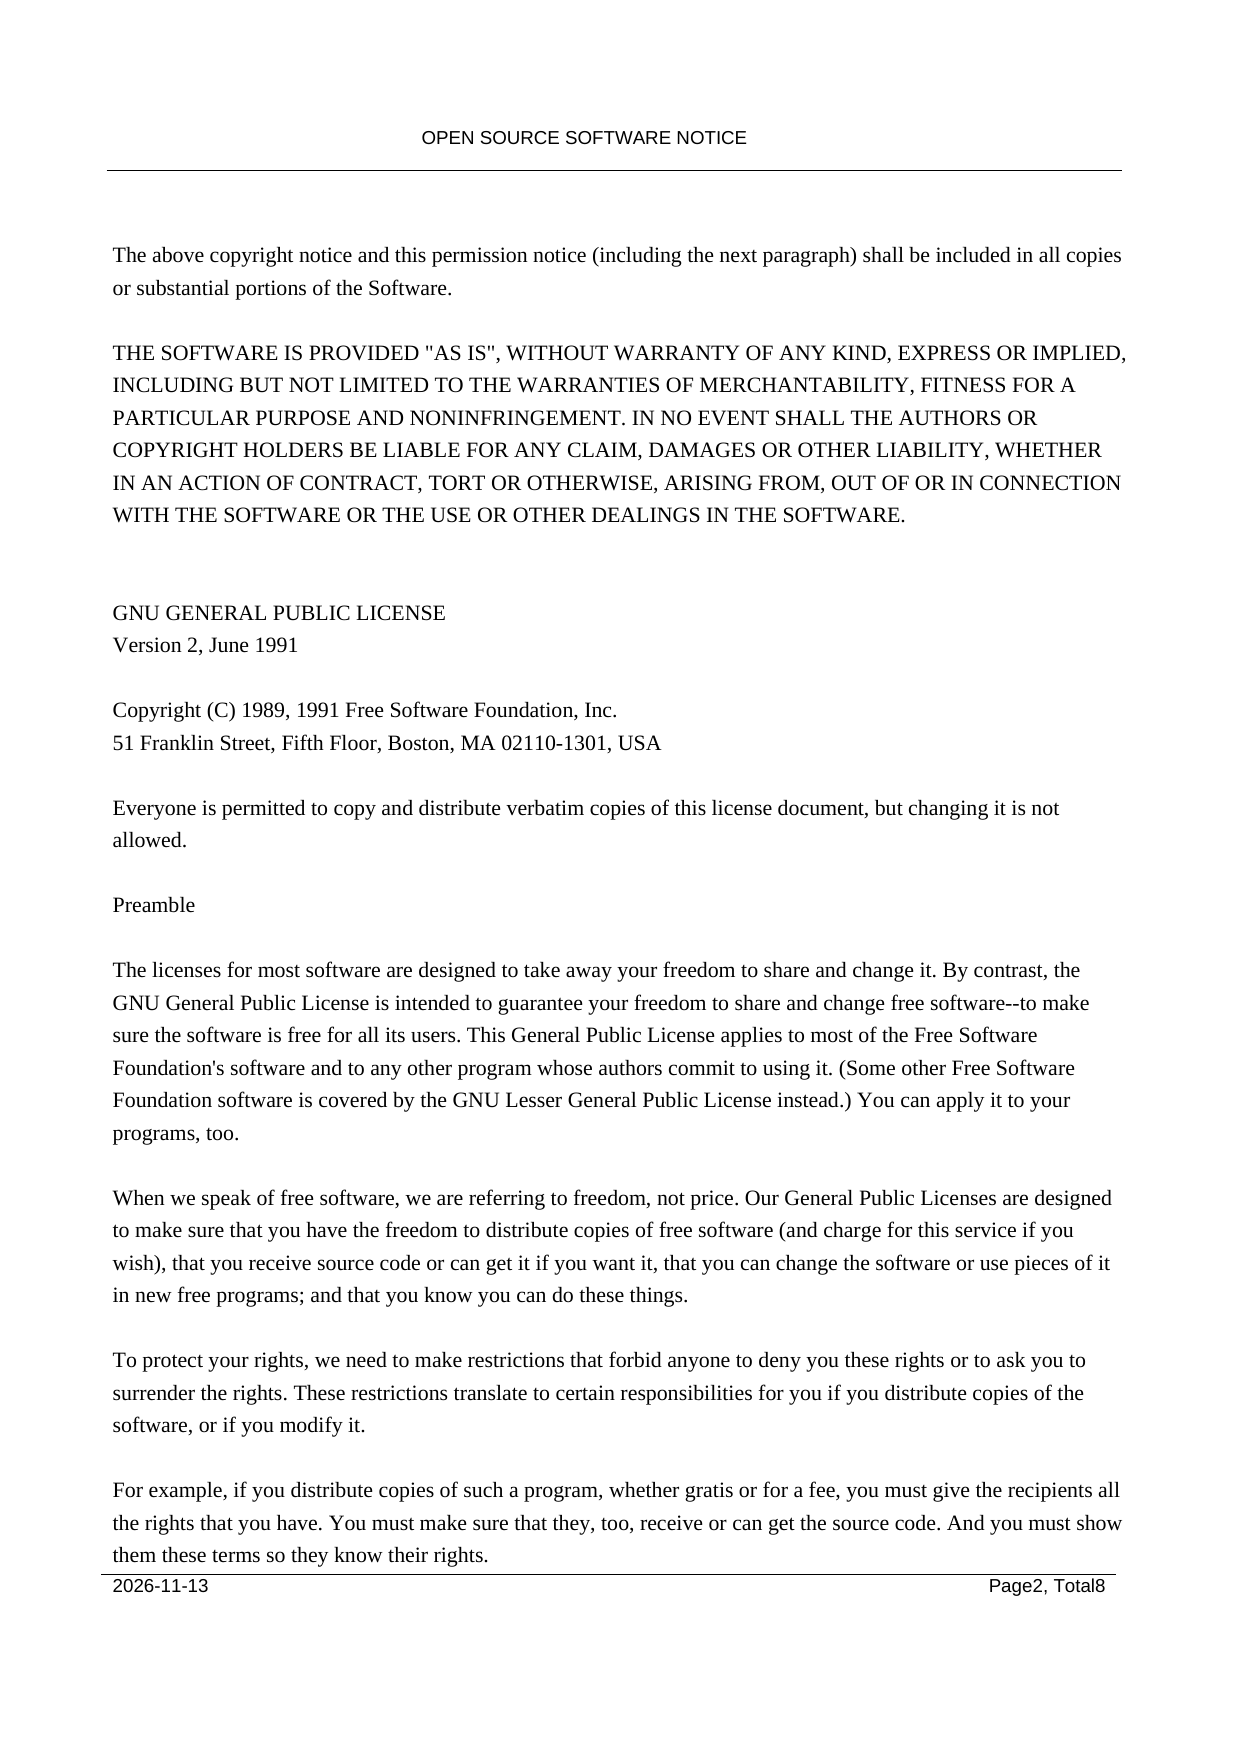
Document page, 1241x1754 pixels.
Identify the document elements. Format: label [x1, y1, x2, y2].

text [112, 206, 1128, 1571]
